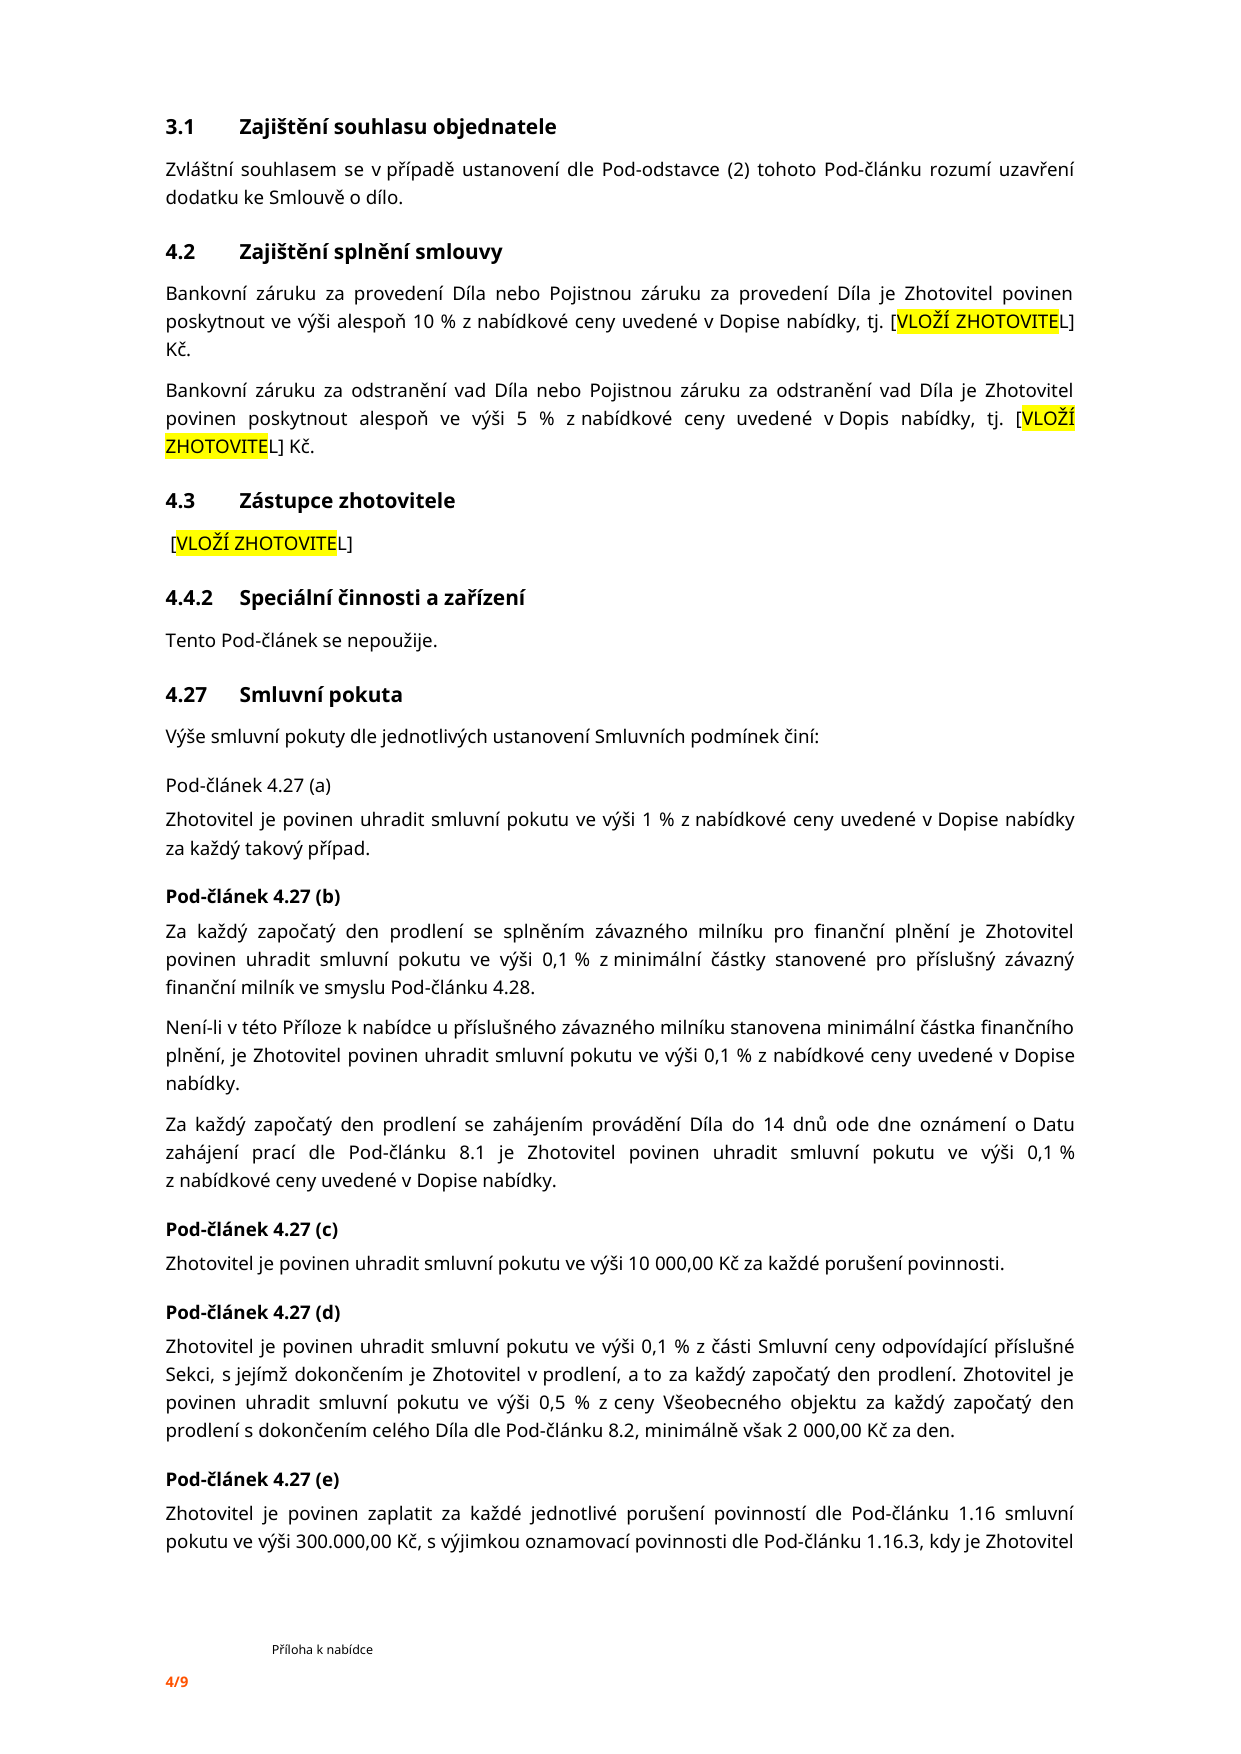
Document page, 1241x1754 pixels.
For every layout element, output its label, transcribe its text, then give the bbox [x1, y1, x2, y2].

text Pod-článek 4.27 (e) [165, 1466, 1075, 1492]
text Bankovní záruku za odstranění vad Díla nebo Pojistnou záruku za odstranění vad Díla je Zhotovitel povinen poskytnout alespoň ve výši 5 % z nabídkové ceny uvedené v Dopis nabídky, tj. [VLOŽÍ ZHOTOVITEL] Kč. [165, 377, 1075, 459]
text 3.1 Zajištění souhlasu objednatele [165, 112, 1075, 141]
text Bankovní záruku za provedení Díla nebo Pojistnou záruku za provedení Díla je Zhotovitel povinen poskytnout ve výši alespoň 10 % z nabídkové ceny uvedené v Dopise nabídky, tj. [VLOŽÍ ZHOTOVITEL] Kč. [165, 281, 1075, 362]
text Pod-článek 4.27 (d) [165, 1299, 1075, 1324]
text Zhotovitel je povinen uhradit smluvní pokutu ve výši 0,1 % z části Smluvní ceny odpovídající příslušné Sekci, s jejímž dokončením je Zhotovitel v prodlení, a to za každý započatý den prodlení. Zhotovitel je povinen uhradit smluvní pokutu ve výši 0,5 % z ceny Všeobecného objektu za každý započatý den prodlení s dokončením celého Díla dle Pod-článku 8.2, minimálně však 2 000,00 Kč za den. [165, 1333, 1075, 1443]
text Zhotovitel je povinen uhradit smluvní pokutu ve výši 1 % z nabídkové ceny uvedené v Dopise nabídky za každý takový případ. [165, 807, 1075, 860]
text Výše smluvní pokuty dle jednotlivých ustanovení Smluvních podmínek činí: [165, 724, 1075, 749]
text Není-li v této Příloze k nabídce u příslušného závazného milníku stanovena minimální částka finančního plnění, je Zhotovitel povinen uhradit smluvní pokutu ve výši 0,1 % z nabídkové ceny uvedené v Dopise nabídky. [165, 1014, 1075, 1096]
text 4.27 Smluvní pokuta [165, 680, 1075, 708]
text Pod-článek 4.27 (c) [165, 1216, 1075, 1241]
text 4.4.2 Speciální činnosti a zařízení [165, 583, 1075, 612]
text [VLOŽÍ ZHOTOVITEL] [337, 530, 1075, 556]
text 4.2 Zajištění splnění smlouvy [165, 237, 1075, 265]
text Zvláštní souhlasem se v případě ustanovení dle Pod-odstavce (2) tohoto Pod-článku rozumí uzavření dodatku ke Smlouvě o dílo. [165, 156, 1075, 209]
text Pod-článek 4.27 (b) [165, 884, 1075, 909]
text Zhotovitel je povinen uhradit smluvní pokutu ve výši 10 000,00 Kč za každé porušení povinnosti. [165, 1250, 1075, 1276]
text Za každý započatý den prodlení se zahájením provádění Díla do 14 dnů ode dne oznámení o Datu zahájení prací dle Pod-článku 8.1 je Zhotovitel povinen uhradit smluvní pokutu ve výši 0,1 % z nabídkové ceny uvedené v Dopise nabídky. [165, 1111, 1075, 1193]
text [165, 1501, 1075, 1554]
text Pod-článek 4.27 (a) [165, 772, 1075, 798]
text Tento Pod-článek se nepoužije. [165, 627, 1075, 652]
text 4.3 Zástupce zhotovitele [165, 486, 1075, 515]
text Za každý započatý den prodlení se splněním závazného milníku pro finanční plnění je Zhotovitel povinen uhradit smluvní pokutu ve výši 0,1 % z minimální částky stanovené pro příslušný závazný finanční milník ve smyslu Pod-článku 4.28. [165, 918, 1075, 999]
